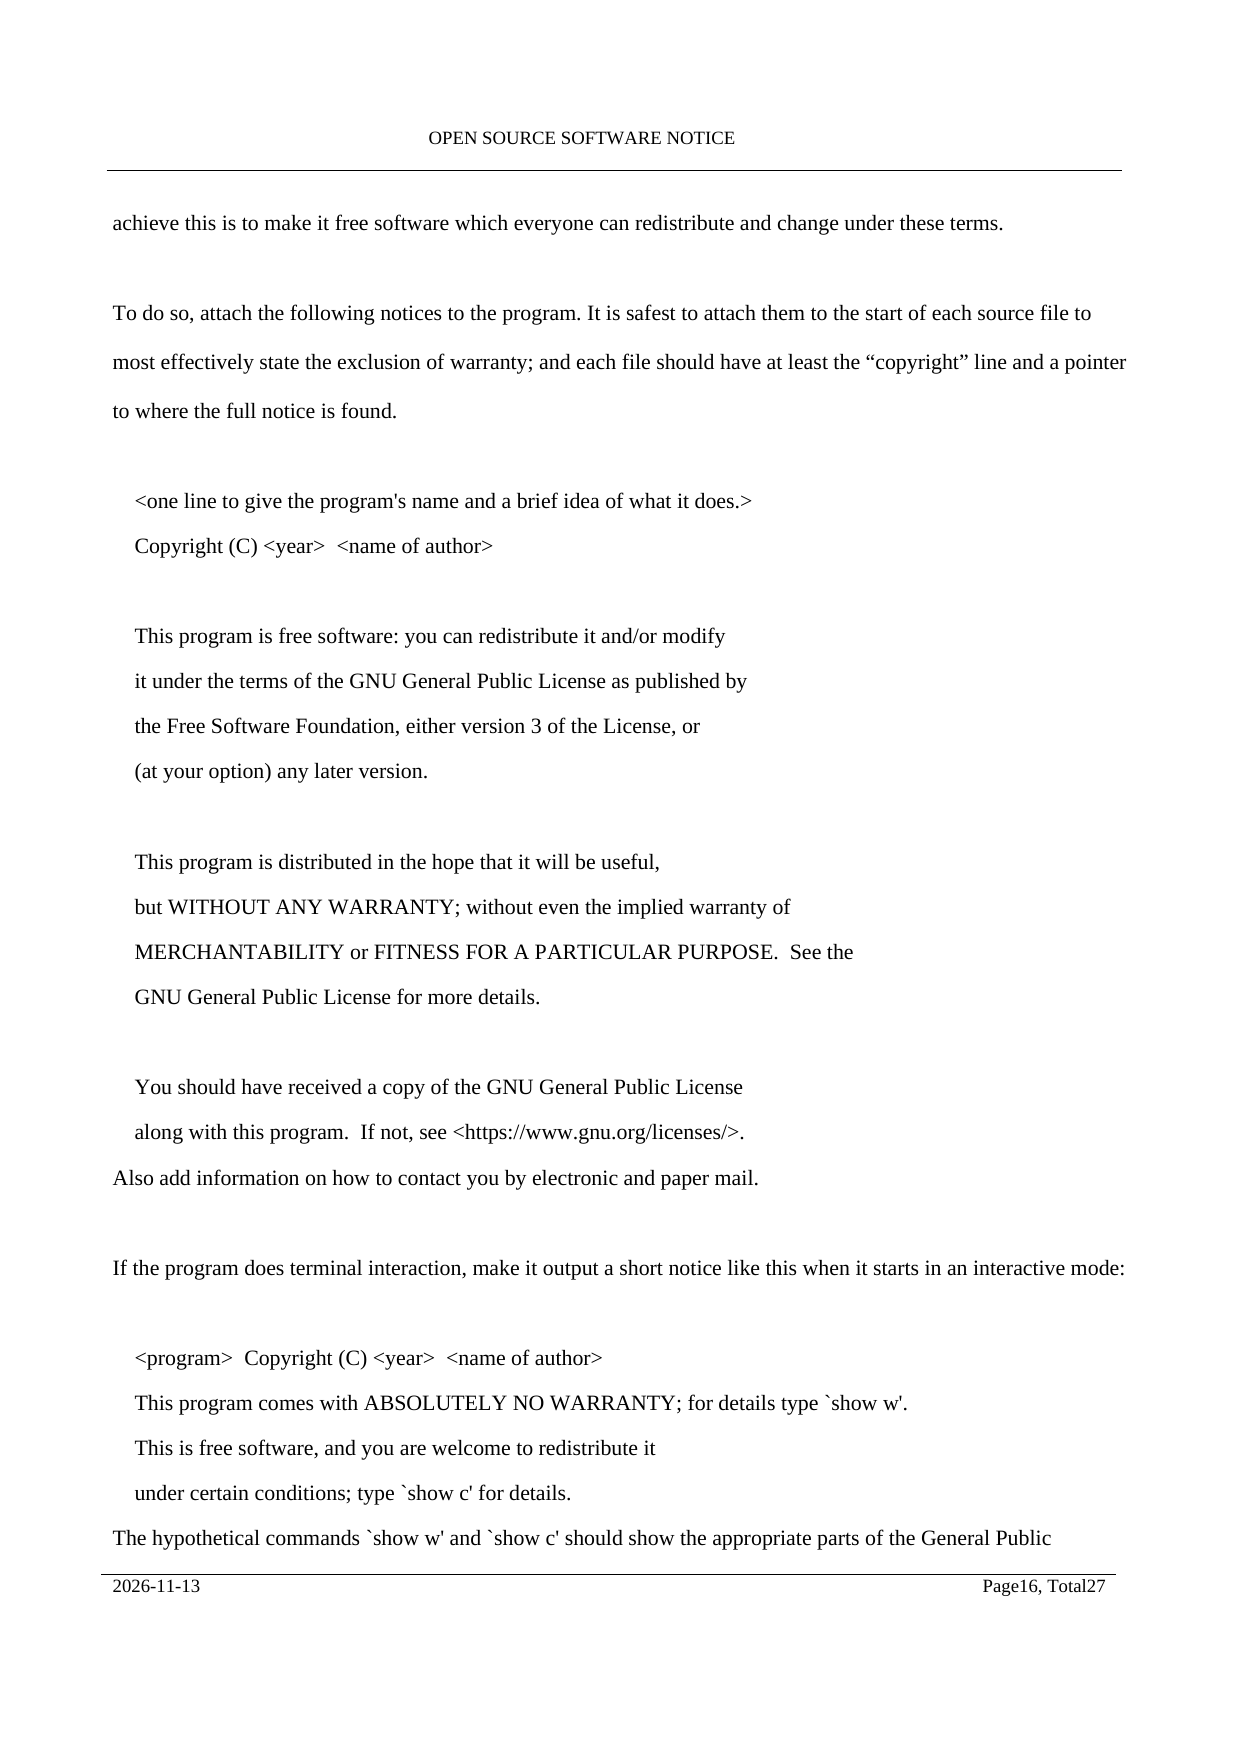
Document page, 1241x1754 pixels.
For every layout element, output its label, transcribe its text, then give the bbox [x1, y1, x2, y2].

text You should have received a copy of the GNU General Public License [112, 1071, 1128, 1103]
text Copyright (C) <year> <name of author> [112, 529, 1128, 562]
text it under the terms of the GNU General Public License as published by [112, 665, 1128, 697]
text <program> Copyright (C) <year> <name of author> [112, 1341, 1128, 1374]
text <one line to give the program's name and a brief idea of what it does.> [112, 484, 1128, 517]
text Also add information on how to contact you by electronic and paper mail. [112, 1161, 1128, 1193]
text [112, 1522, 1128, 1554]
text the Free Software Foundation, either version 3 of the License, or [112, 710, 1128, 742]
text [112, 206, 1128, 239]
text This program comes with ABSOLUTELY NO WARRANTY; for details type `show w'. [112, 1386, 1128, 1419]
text This program is free software: you can redistribute it and/or modify [112, 619, 1128, 652]
text This is free software, and you are welcome to redistribute it [112, 1431, 1128, 1464]
text but WITHOUT ANY WARRANTY; without even the implied warranty of [112, 890, 1128, 923]
text This program is distributed in the hope that it will be useful, [112, 845, 1128, 878]
text along with this program. If not, see <https://www.gnu.org/licenses/>. [112, 1116, 1128, 1148]
text GNU General Public License for more details. [112, 980, 1128, 1013]
text If the program does terminal interaction, make it output a short notice like this when it starts in an interactive mode: [112, 1251, 1128, 1283]
text To do so, attach the following notices to the program. It is safest to attach them to the start of each source file to most effectively state the exclusion of warranty; and each file should have at least the “copyright” line and a pointer to where the full notice is found. [112, 297, 1128, 427]
text under certain conditions; type `show c' for details. [112, 1477, 1128, 1509]
text MERCHANTABILITY or FITNESS FOR A PARTICULAR PURPOSE. See the [112, 935, 1128, 968]
text (at your option) any later version. [112, 755, 1128, 787]
